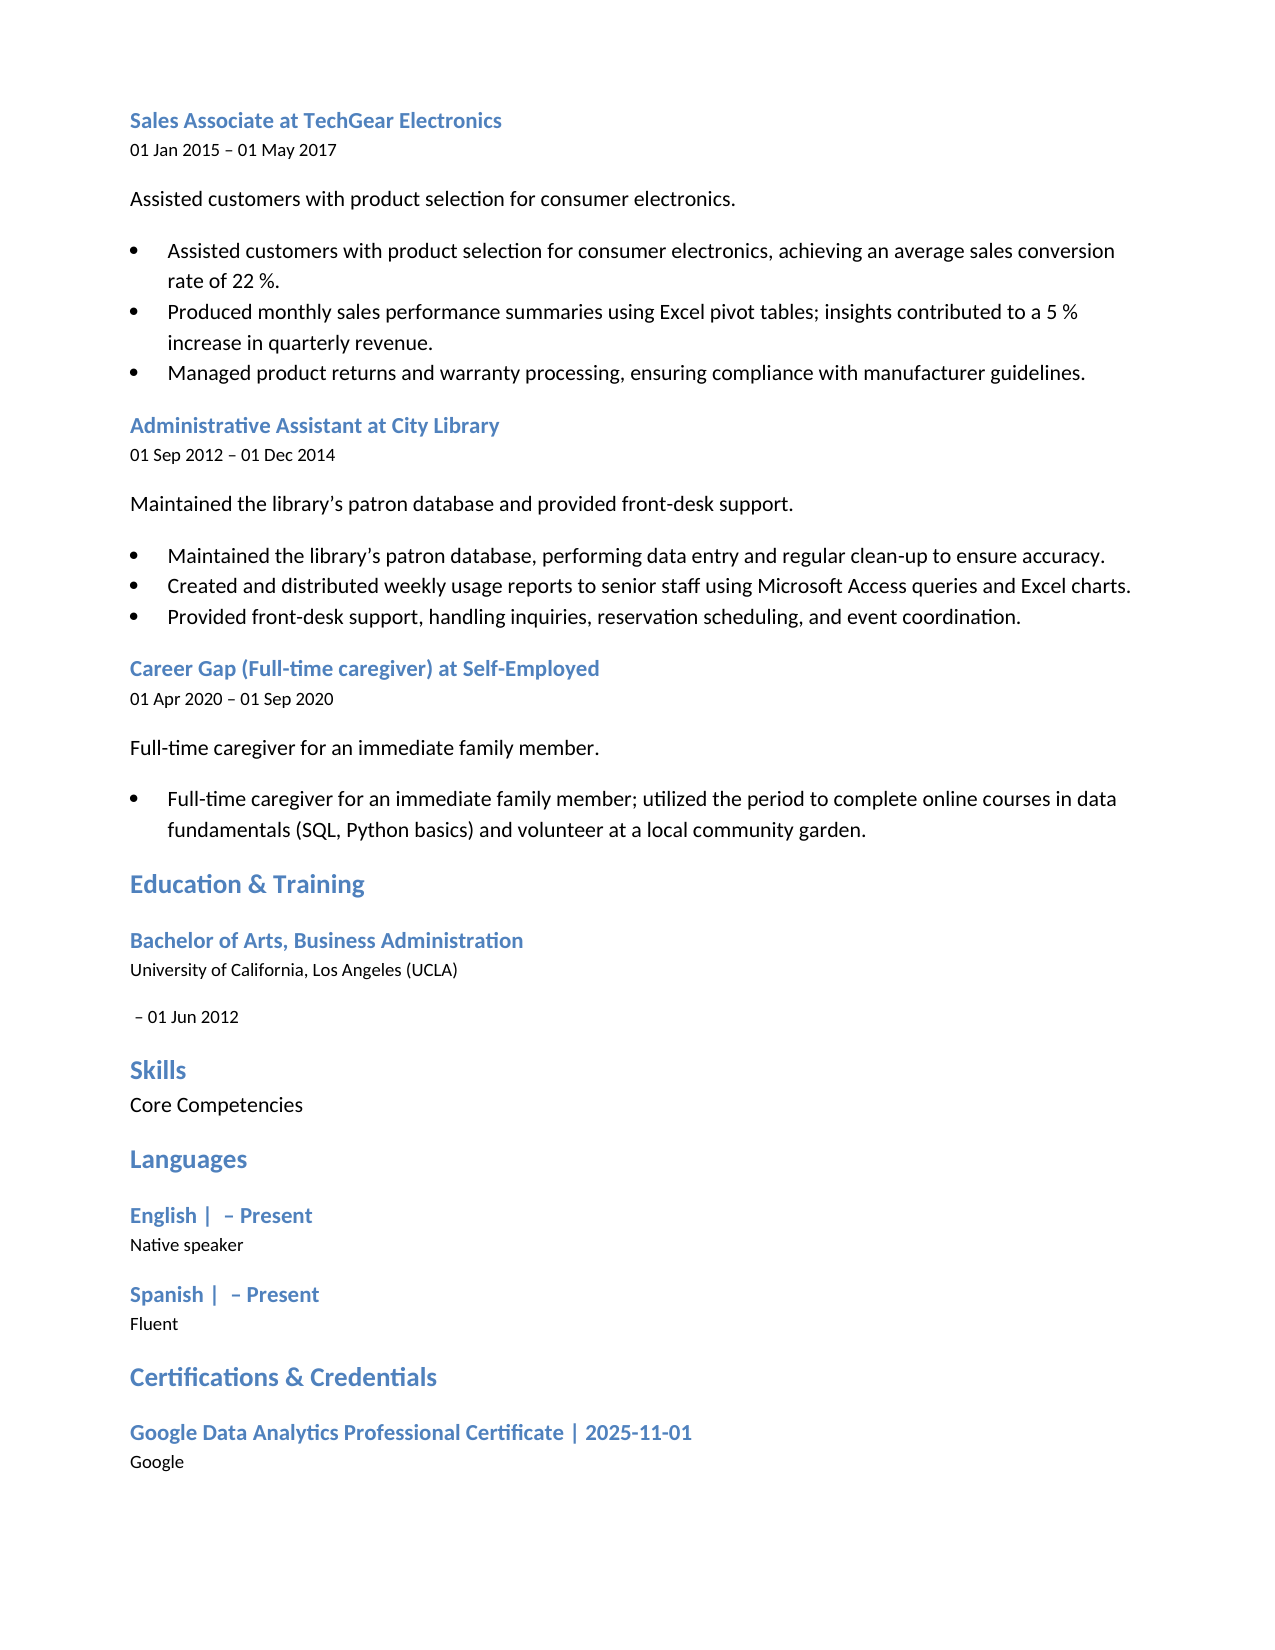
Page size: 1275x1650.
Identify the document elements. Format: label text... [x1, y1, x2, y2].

text 01 Sep 2012 – 01 Dec 2014 [130, 443, 1145, 466]
subtitle Spanish | – Present [130, 1280, 1145, 1308]
subtitle Certifications & Credentials [130, 1360, 1145, 1393]
list Provided front‑desk support, handling inquiries, reservation scheduling, and event coordination. [130, 603, 1145, 630]
text University of California, Los Angeles (UCLA) [130, 958, 1145, 981]
subtitle Sales Associate at TechGear Electronics [130, 106, 1145, 134]
subtitle Skills [130, 1053, 1145, 1086]
text Fluent [130, 1312, 1145, 1335]
list Full‑time caregiver for an immediate family member; utilized the period to complete online courses in data fundamentals (SQL, Python basics) and volunteer at a local community garden. [130, 785, 1145, 843]
text – 01 Jun 2012 [130, 1006, 1145, 1028]
subtitle Career Gap (Full‑time caregiver) at Self‑Employed [130, 654, 1145, 683]
list Assisted customers with product selection for consumer electronics, achieving an average sales conversion rate of 22 %. [130, 237, 1145, 294]
text Maintained the library’s patron database and provided front‑desk support. [130, 490, 1145, 517]
list Created and distributed weekly usage reports to senior staff using Microsoft Access queries and Excel charts. [130, 572, 1145, 599]
subtitle English | – Present [130, 1201, 1145, 1229]
list Produced monthly sales performance summaries using Excel pivot tables; insights contributed to a 5 % increase in quarterly revenue. [130, 298, 1145, 356]
text Google [130, 1451, 1145, 1473]
list Maintained the library’s patron database, performing data entry and regular clean‑up to ensure accuracy. [130, 542, 1145, 568]
subtitle Education & Training [130, 867, 1145, 901]
subtitle Google Data Analytics Professional Certificate | 2025-11-01 [130, 1418, 1145, 1446]
text Core Competencies [130, 1091, 1145, 1117]
text 01 Apr 2020 – 01 Sep 2020 [130, 687, 1145, 710]
subtitle Bachelor of Arts, Business Administration [130, 926, 1145, 954]
subtitle Languages [130, 1142, 1145, 1175]
list Managed product returns and warranty processing, ensuring compliance with manufacturer guidelines. [130, 359, 1145, 386]
text Assisted customers with product selection for consumer electronics. [130, 186, 1145, 212]
text 01 Jan 2015 – 01 May 2017 [130, 138, 1145, 161]
text Full‑time caregiver for an immediate family member. [130, 734, 1145, 761]
text Native speaker [130, 1233, 1145, 1256]
subtitle Administrative Assistant at City Library [130, 411, 1145, 439]
